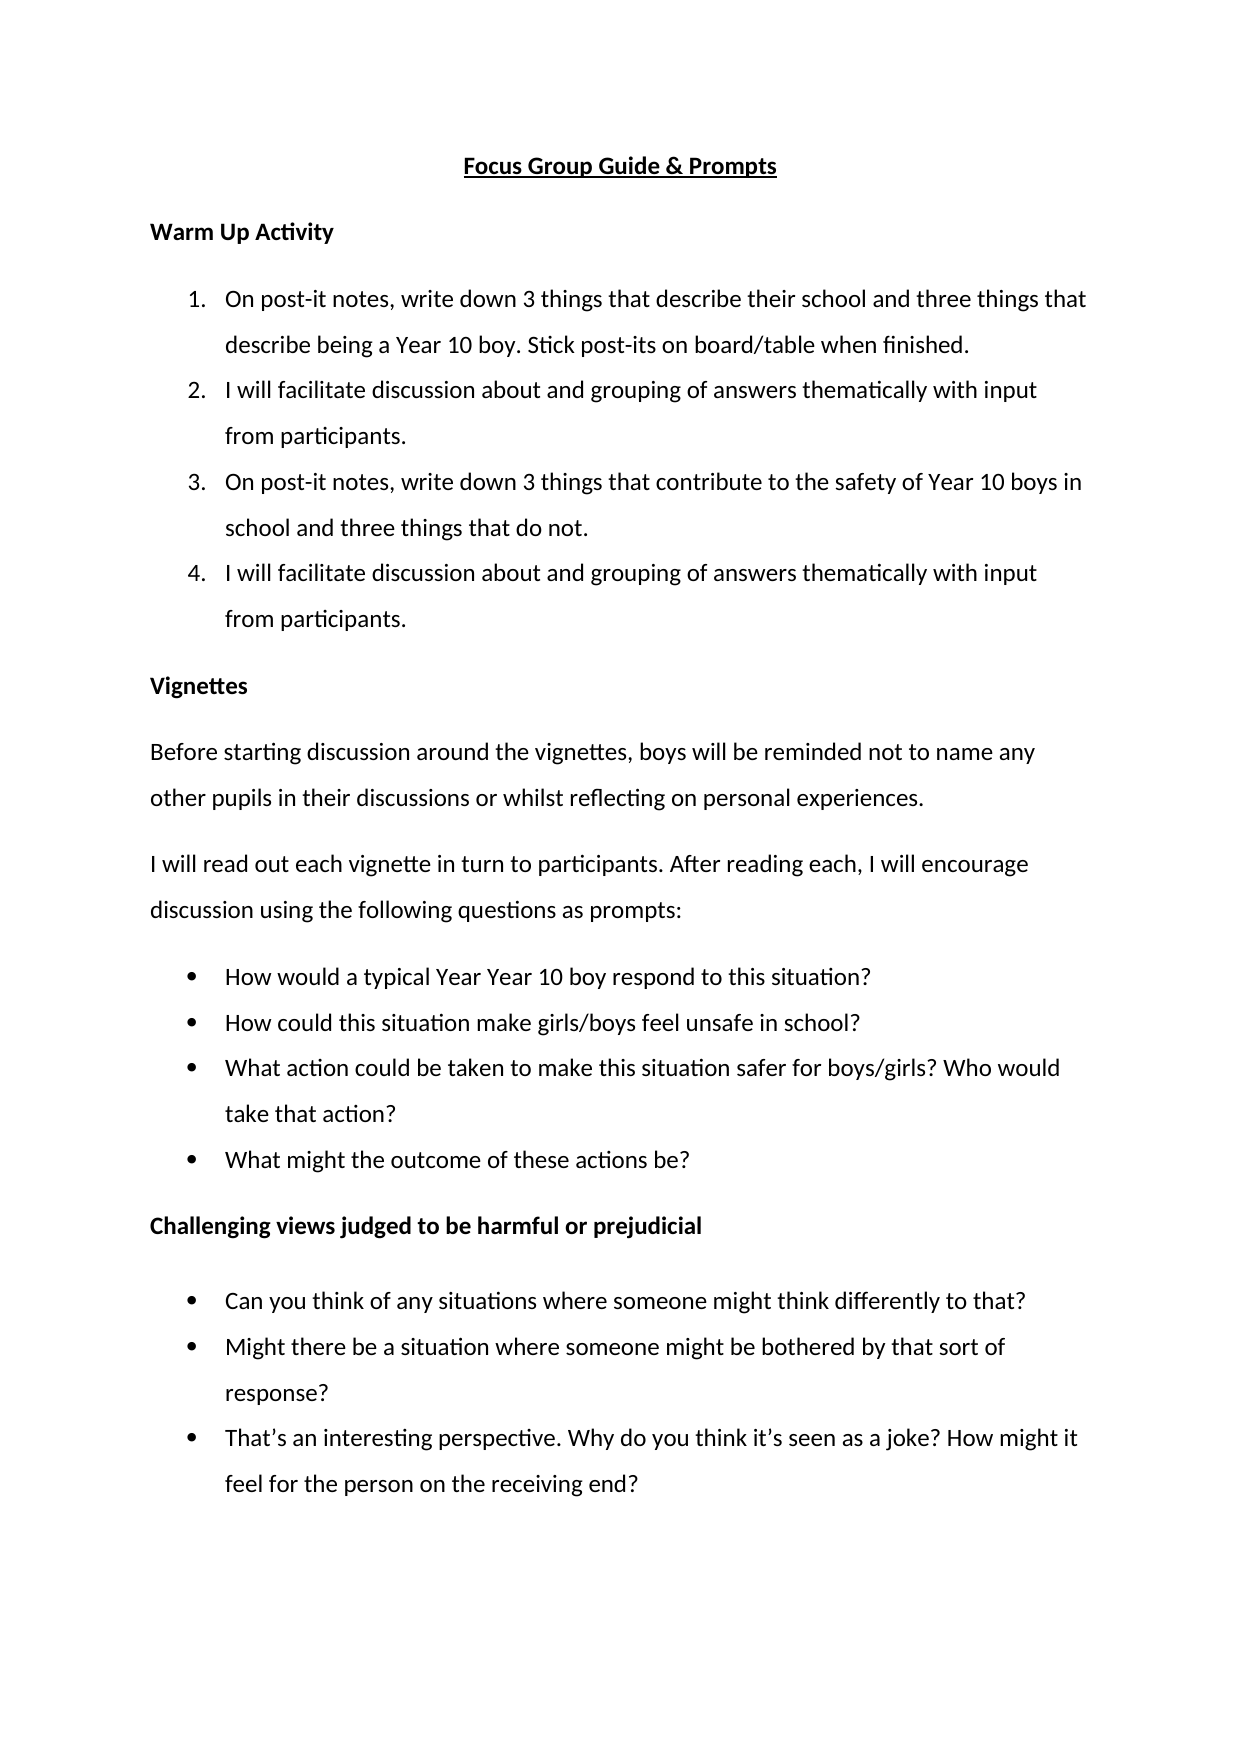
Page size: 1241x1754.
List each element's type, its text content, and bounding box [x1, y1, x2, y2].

text Warm Up Activity [150, 217, 1090, 247]
text Vignettes [150, 670, 1090, 700]
text I will read out each vignette in turn to participants. After reading each, I will encourage discussion using the following questions as prompts: [150, 849, 1090, 925]
text Focus Group Guide & Prompts [150, 150, 1090, 181]
list On post-it notes, write down 3 things that describe their school and three things that describe being a Year 10 boy. Stick post-its on board/table when finished. [187, 283, 1090, 359]
list Might there be a situation where someone might be bothered by that sort of response? [187, 1360, 1090, 1436]
list How could this situation make girls/boys feel unsafe in school? [187, 1007, 1090, 1037]
text Before starting discussion around the vignettes, boys will be reminded not to name any other pupils in their discussions or whilst reflecting on personal experiences. [150, 736, 1090, 813]
list Can you think of any situations where someone might think differently to that? [187, 1285, 1090, 1316]
text Challenging views judged to be harmful or prejudicial [150, 1210, 1090, 1241]
list That’s an interesting perspective. Why do you think it’s seen as a joke? How might it feel for the person on the receiving end? [187, 1481, 1090, 1557]
list How would a typical Year Year 10 boy respond to this situation? [187, 961, 1090, 991]
list I will facilitate discussion about and grouping of answers thematically with input from participants. [187, 374, 1090, 451]
list I will facilitate discussion about and grouping of answers thematically with input from participants. [187, 557, 1090, 634]
list What might the outcome of these actions be? [187, 1144, 1090, 1174]
list On post-it notes, write down 3 things that contribute to the safety of Year 10 boys in school and three things that do not. [187, 466, 1090, 542]
list What action could be taken to make this situation safer for boys/girls? Who would take that action? [187, 1052, 1090, 1129]
